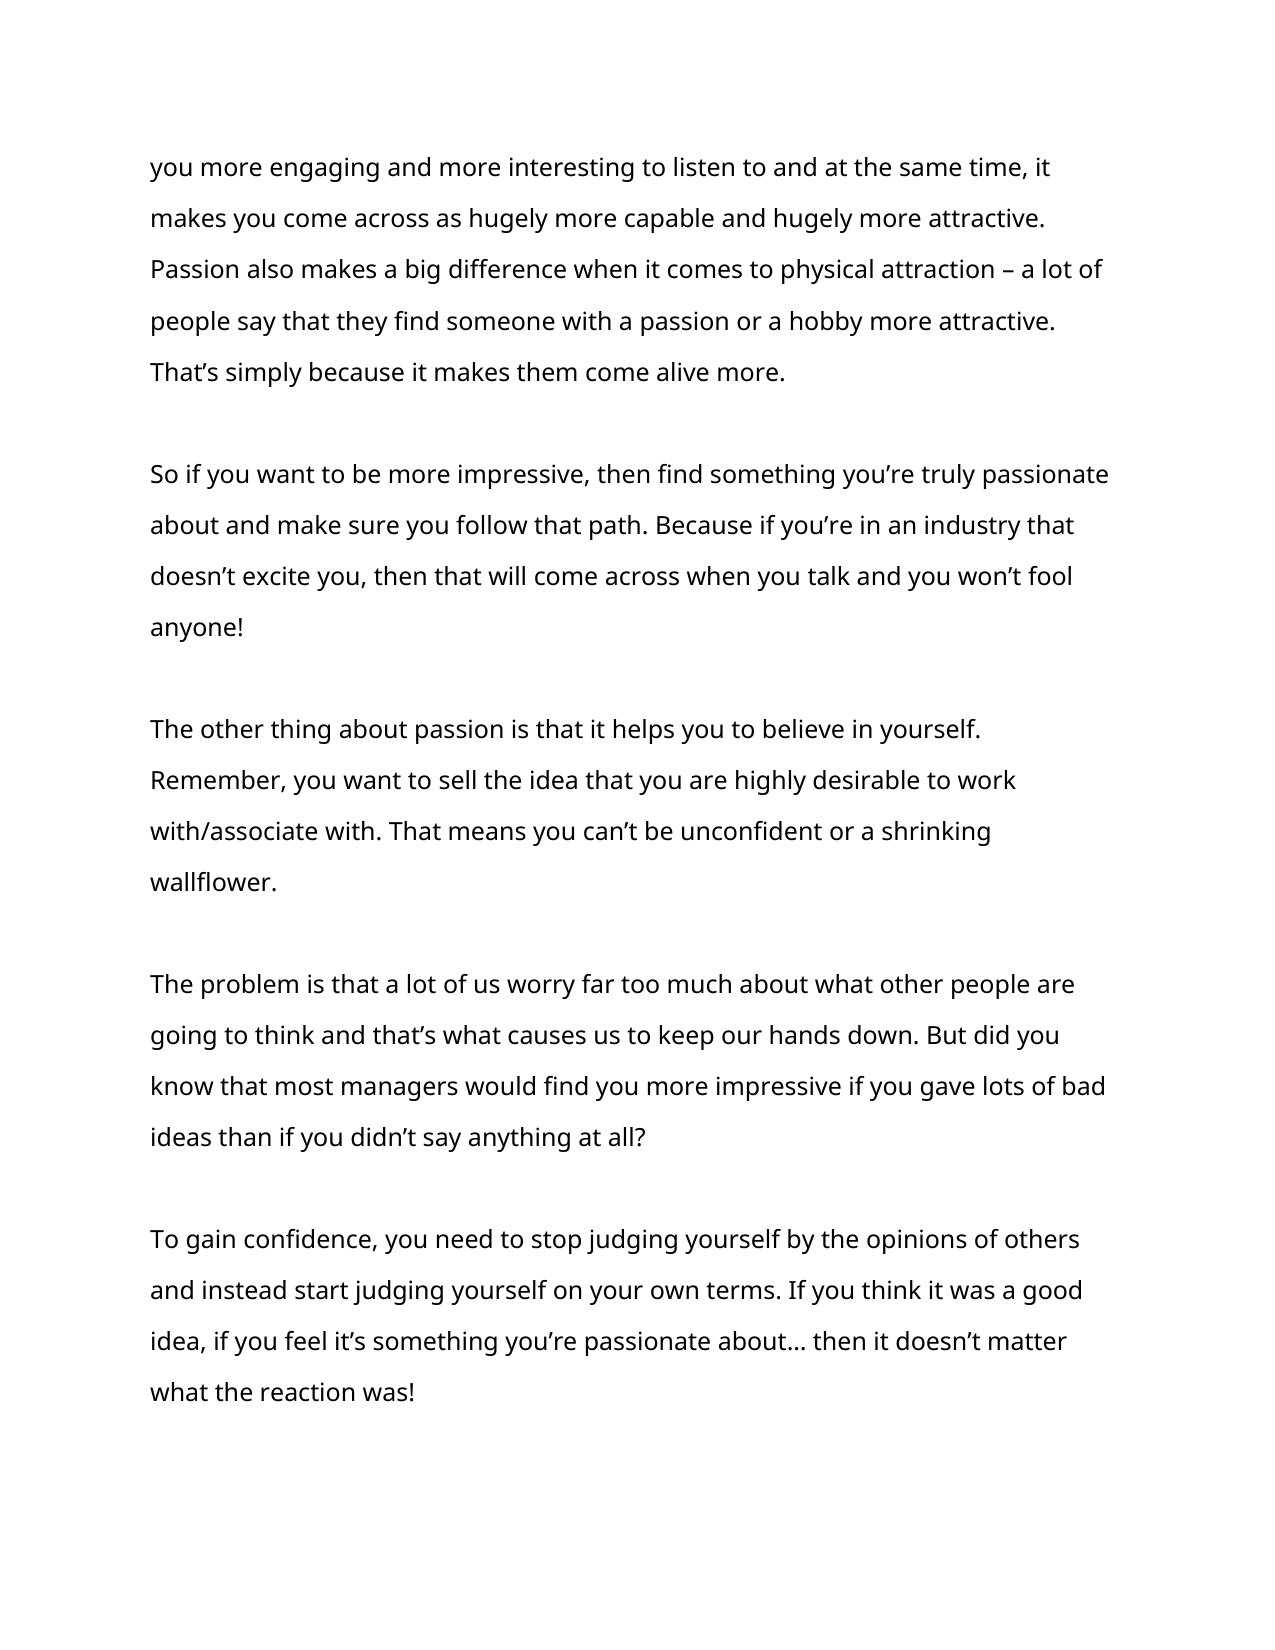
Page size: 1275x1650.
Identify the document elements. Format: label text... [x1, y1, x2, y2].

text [150, 150, 1125, 235]
text So if you want to be more impressive, then find something you’re truly passionate about and make sure you follow that path. Because if you’re in an industry that doesn’t excite you, then that will come across when you talk and you won’t fool anyone! [150, 456, 1125, 643]
text The other thing about passion is that it helps you to believe in yourself. Remember, you want to sell the idea that you are highly desirable to work with/associate with. That means you can’t be unconfident or a shrinking wallflower. [150, 711, 1125, 899]
text To gain confidence, you need to stop judging yourself by the opinions of others and instead start judging yourself on your own terms. If you think it was a good idea, if you feel it’s something you’re passionate about… then it doesn’t matter what the reaction was! [150, 1222, 1125, 1409]
text Passion also makes a big difference when it comes to physical attraction – a lot of people say that they find someone with a passion or a hobby more attractive. That’s simply because it makes them come alive more. [150, 252, 1125, 388]
text The problem is that a lot of us worry far too much about what other people are going to think and that’s what causes us to keep our hands down. But did you know that most managers would find you more impressive if you gave lots of bad ideas than if you didn’t say anything at all? [150, 967, 1125, 1154]
